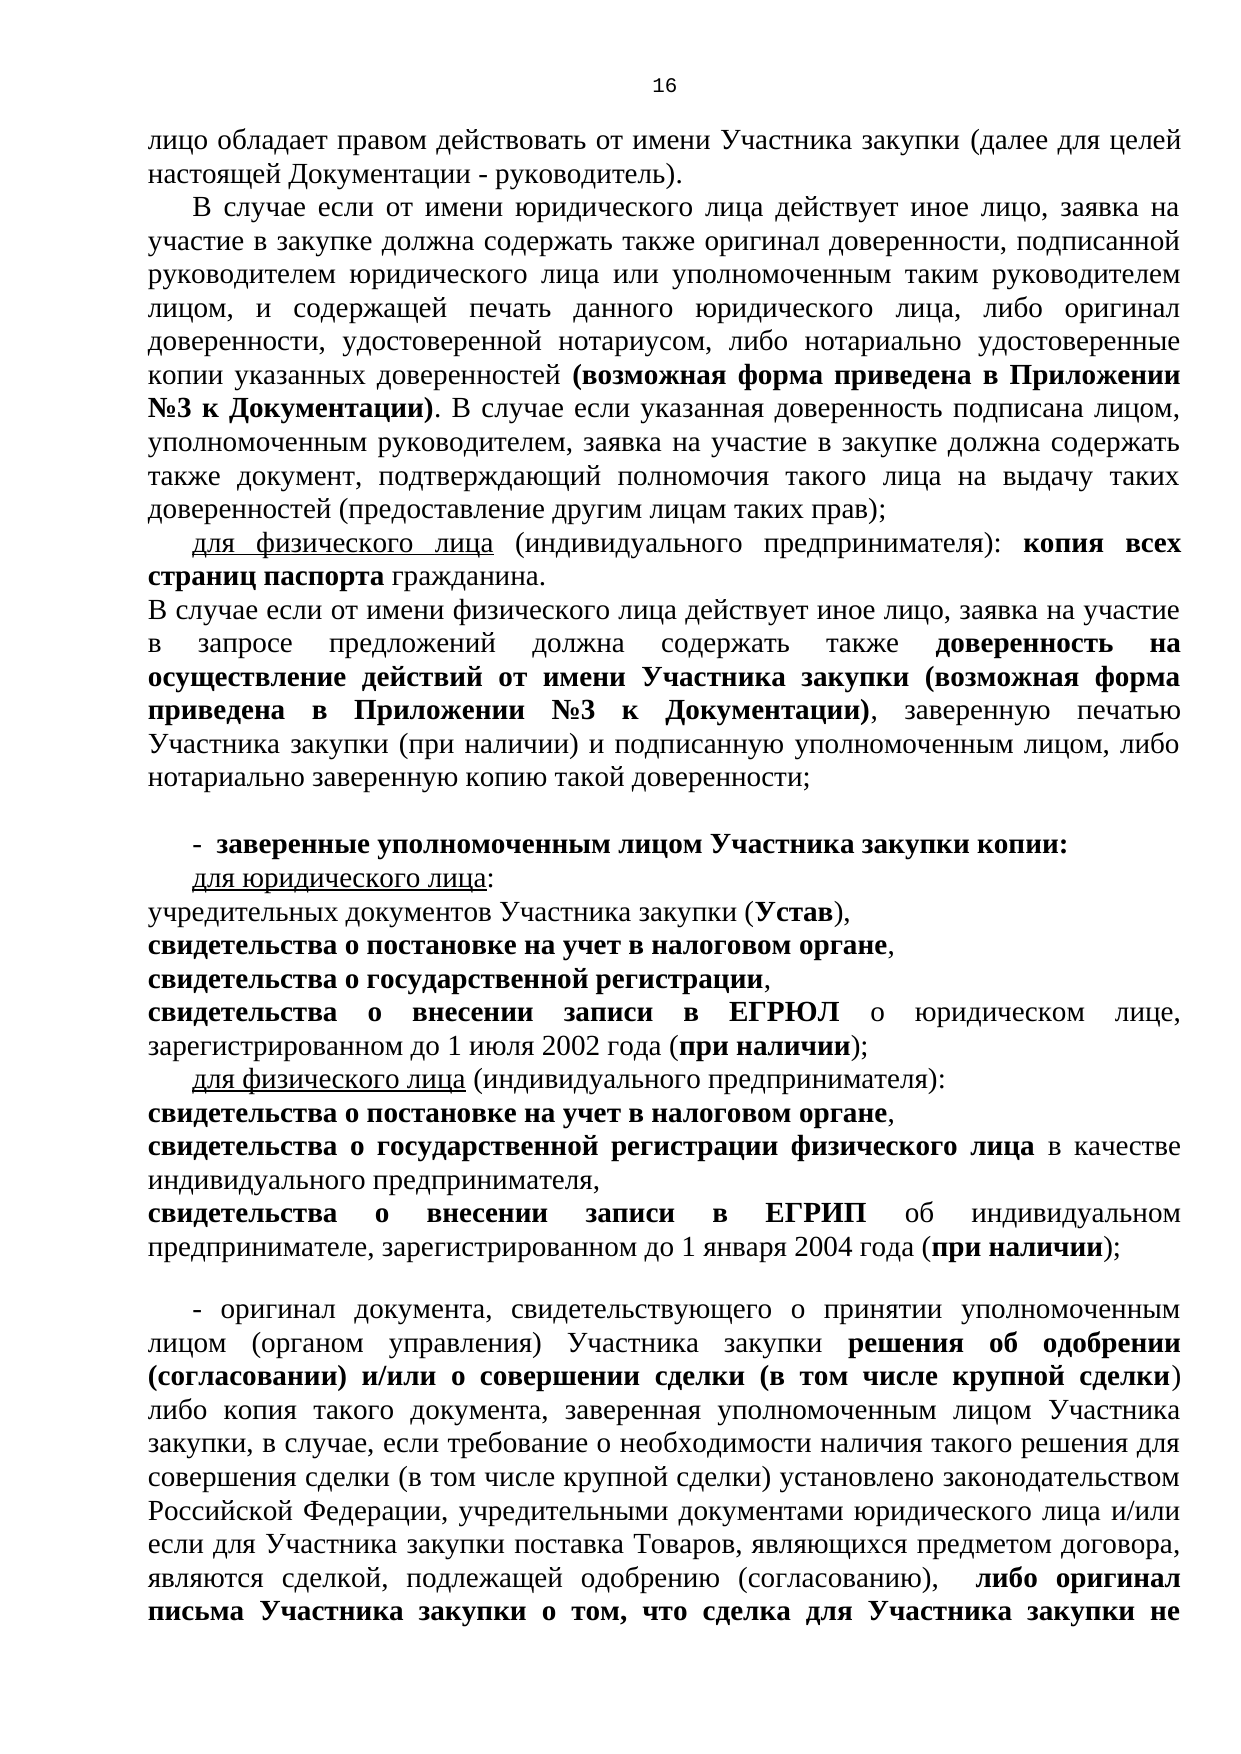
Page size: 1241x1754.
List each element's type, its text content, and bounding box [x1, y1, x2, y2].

text для юридического лица: [148, 860, 1181, 894]
text свидетельства о постановке на учет в налоговом органе, [148, 927, 1181, 961]
text для физического лица (индивидуального предпринимателя): копия всех страниц паспорта гражданина. [148, 525, 1181, 592]
text учредительных документов Участника закупки (Устав), [148, 894, 1181, 927]
text свидетельства о постановке на учет в налоговом органе, [148, 1095, 1181, 1128]
text В случае если от имени физического лица действует иное лицо, заявка на участие в запросе предложений должна содержать также доверенность на осуществление действий от имени Участника закупки (возможная форма приведена в Приложении №3 к Документации), заверенную печатью Участника закупки (при наличии) и подписанную уполномоченным лицом, либо нотариально заверенную копию такой доверенности; [148, 592, 1181, 793]
text для физического лица (индивидуального предпринимателя): [148, 1061, 1181, 1095]
text - заверенные уполномоченным лицом Участника закупки копии: [148, 827, 1181, 860]
text свидетельства о государственной регистрации физического лица в качестве индивидуального предпринимателя, [148, 1128, 1181, 1196]
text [148, 1291, 1181, 1627]
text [148, 122, 1181, 189]
text свидетельства о внесении записи в ЕГРЮЛ о юридическом лице, зарегистрированном до 1 июля 2002 года (при наличии); [148, 994, 1181, 1061]
text В случае если от имени юридического лица действует иное лицо, заявка на участие в закупке должна содержать также оригинал доверенности, подписанной руководителем юридического лица или уполномоченным таким руководителем лицом, и содержащей печать данного юридического лица, либо оригинал доверенности, удостоверенной нотариусом, либо нотариально удостоверенные копии указанных доверенностей (возможная форма приведена в Приложении №3 к Документации). В случае если указанная доверенность подписана лицом, уполномоченным руководителем, заявка на участие в закупке должна содержать также документ, подтверждающий полномочия такого лица на выдачу таких доверенностей (предоставление другим лицам таких прав); [148, 189, 1181, 525]
text свидетельства о государственной регистрации, [148, 961, 1181, 994]
text свидетельства о внесении записи в ЕГРИП об индивидуальном предпринимателе, зарегистрированном до 1 января 2004 года (при наличии); [148, 1196, 1181, 1263]
